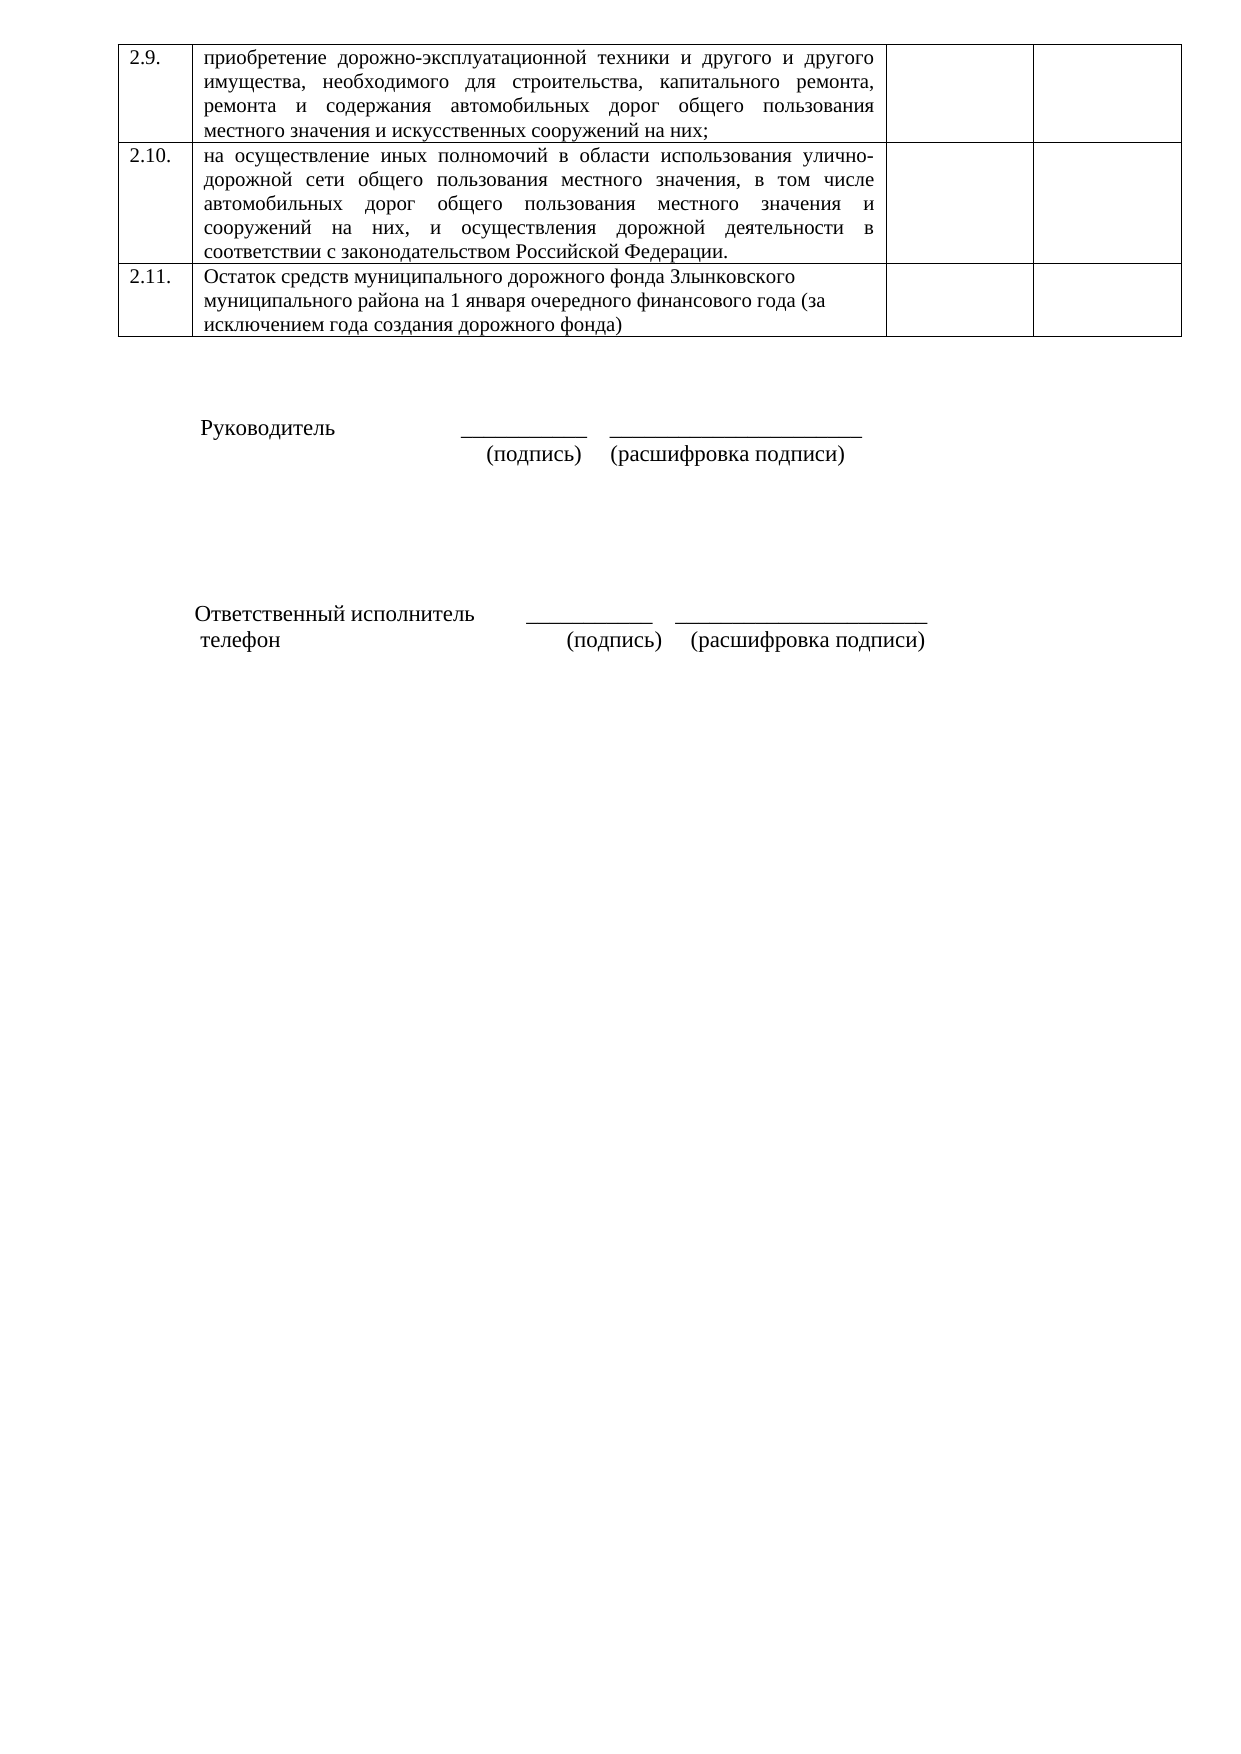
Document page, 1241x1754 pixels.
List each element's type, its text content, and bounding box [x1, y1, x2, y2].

table_cell [1034, 45, 1181, 142]
text Ответственный исполнитель ___________ ______________________ [177, 600, 1181, 626]
table_cell [1034, 143, 1181, 263]
table_cell [887, 143, 1033, 263]
table_cell [887, 45, 1033, 142]
table_cell приобретение дорожно-эксплуатационной техники и другого и другого имущества, необходимого для строительства, капитального ремонта, ремонта и содержания автомобильных дорог общего пользования местного значения и искусственных сооружений на них; [193, 45, 886, 142]
table_cell 2.9. [119, 45, 192, 142]
text Руководитель ___________ ______________________ [177, 414, 1181, 440]
table_cell 2.10. [119, 143, 192, 263]
text телефон (подпись) (расшифровка подписи) [177, 626, 1181, 653]
table_cell Остаток средств муниципального дорожного фонда Злынковского муниципального района на 1 января очередного финансового года (за исключением года создания дорожного фонда) [193, 264, 886, 336]
table_cell на осуществление иных полномочий в области использования улично-дорожной сети общего пользования местного значения, в том числе автомобильных дорог общего пользования местного значения и сооружений на них, и осуществления дорожной деятельности в соответствии с законодательством Российской Федерации. [193, 143, 886, 263]
text (подпись) (расшифровка подписи) [177, 440, 1181, 467]
table_cell [1034, 264, 1181, 336]
table_cell 2.11. [119, 264, 192, 336]
table_cell [887, 264, 1033, 336]
